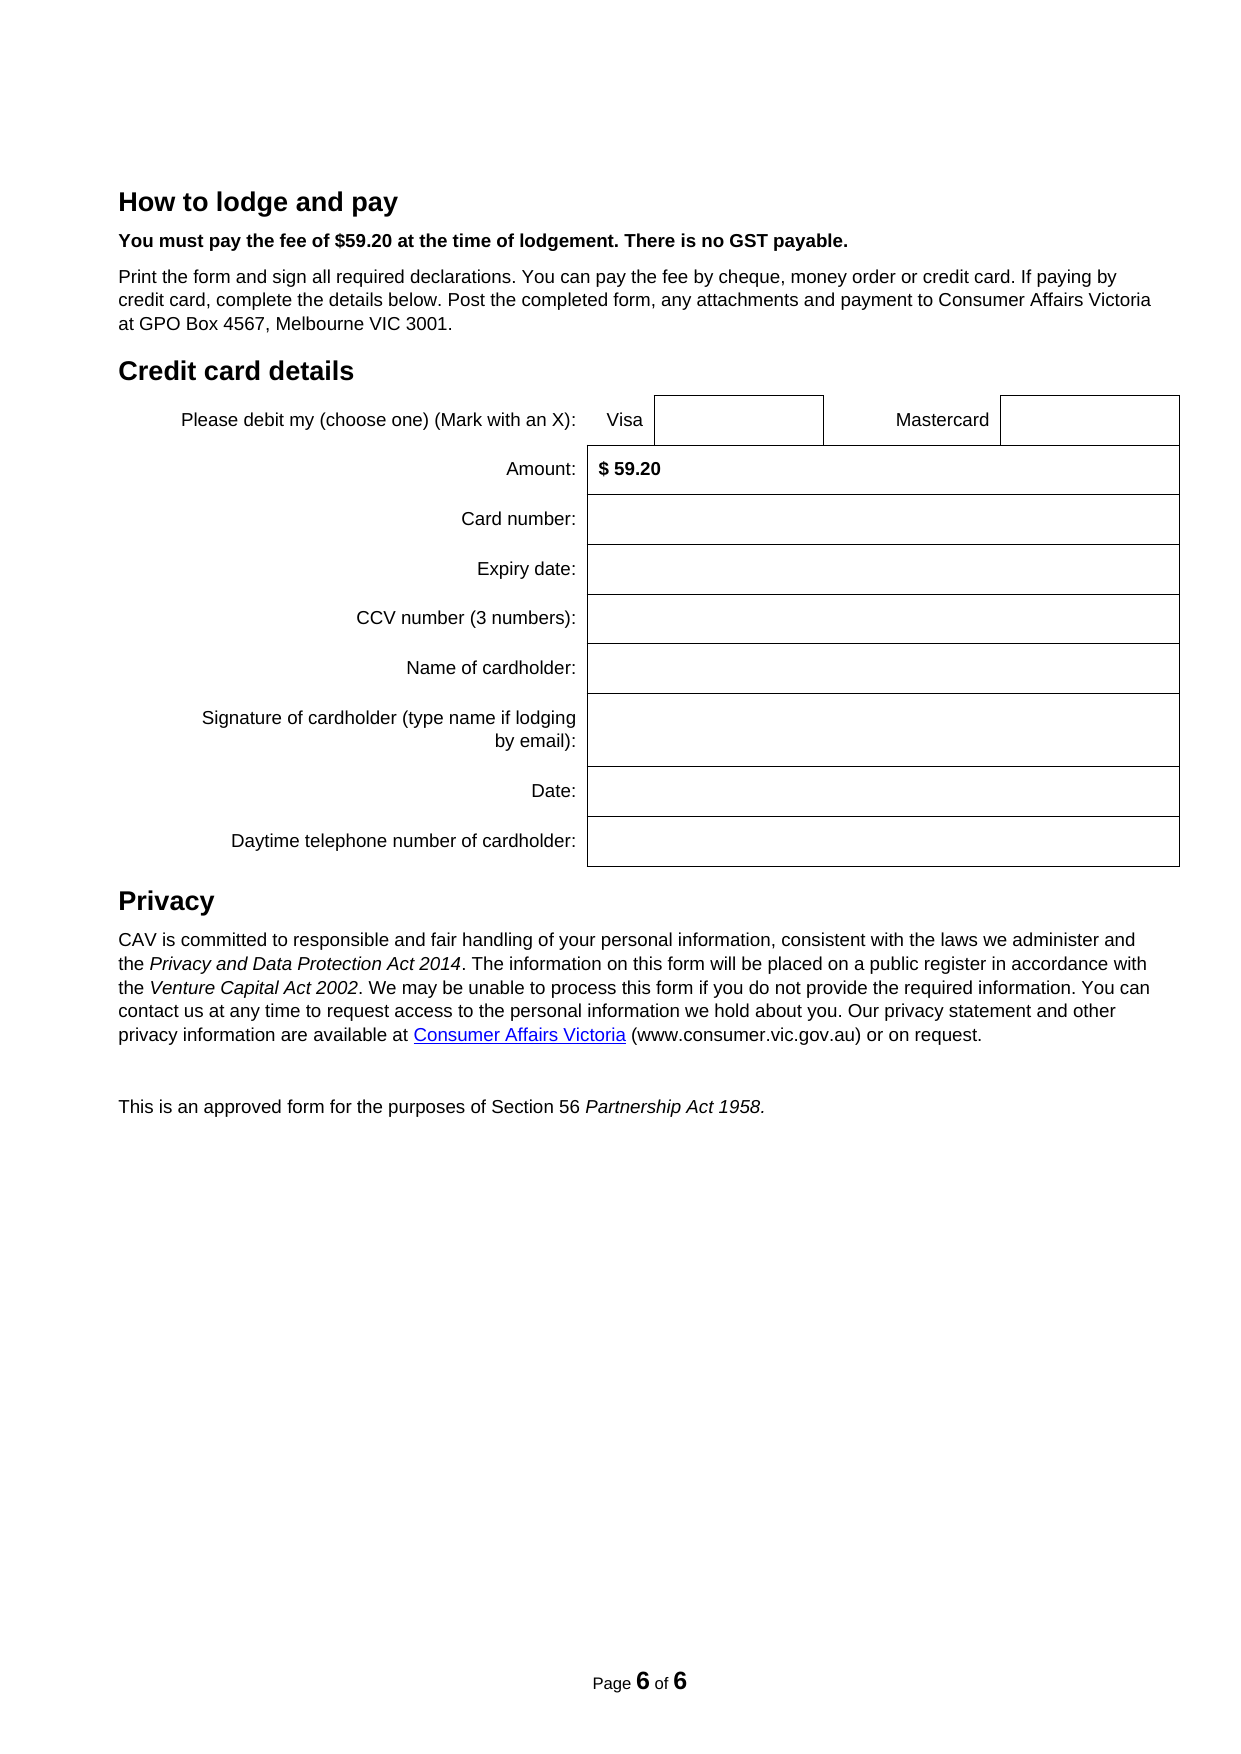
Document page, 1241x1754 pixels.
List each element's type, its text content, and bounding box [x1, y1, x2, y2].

subtitle How to lodge and pay [118, 186, 1161, 217]
table_cell $ 59.20 [588, 446, 1179, 494]
subtitle Credit card details [118, 355, 1161, 386]
table_cell CCV number (3 numbers): [167, 594, 587, 643]
table_cell Name of cardholder: [167, 643, 587, 693]
table_cell [588, 817, 1179, 866]
table_cell [588, 694, 1179, 766]
table_cell [588, 545, 1179, 593]
text You must pay the fee of $59.20 at the time of lodgement. There is no GST payable. [118, 229, 1161, 251]
table_header Visa [587, 395, 654, 444]
table_cell Daytime telephone number of cardholder: [167, 816, 587, 866]
table_header Mastercard [824, 395, 1000, 444]
table_cell [588, 767, 1179, 816]
table_cell Card number: [167, 494, 587, 544]
text Print the form and sign all required declarations. You can pay the fee by cheque, money order or credit card. If paying by credit card, complete the details below. Post the completed form, any attachments and payment to Consumer Affairs Victoria at GPO Box 4567, Melbourne VIC 3001. [118, 266, 1161, 334]
subtitle Privacy [118, 885, 1161, 917]
table_cell [588, 644, 1179, 693]
table_cell [588, 495, 1179, 544]
table_cell Signature of cardholder (type name if lodging by email): [167, 693, 587, 766]
text This is an approved form for the purposes of Section 56 Partnership Act 1958. [118, 1096, 1161, 1118]
table_cell [588, 595, 1179, 643]
table_header Please debit my (choose one) (Mark with an X): [167, 395, 587, 444]
table_cell Amount: [167, 445, 587, 494]
table_cell Expiry date: [167, 544, 587, 593]
table_header [655, 396, 823, 444]
table_cell Date: [167, 766, 587, 816]
text CAV is committed to responsible and fair handling of your personal information, consistent with the laws we administer and the Privacy and Data Protection Act 2014. The information on this form will be placed on a public register in accordance with the Venture Capital Act 2002. We may be unable to process this form if you do not provide the required information. You can contact us at any time to request access to the personal information we hold about you. Our privacy statement and other privacy information are available at Consumer Affairs Victoria (www.consumer.vic.gov.au) or on request. [118, 929, 1161, 1045]
table_header [1001, 396, 1179, 444]
